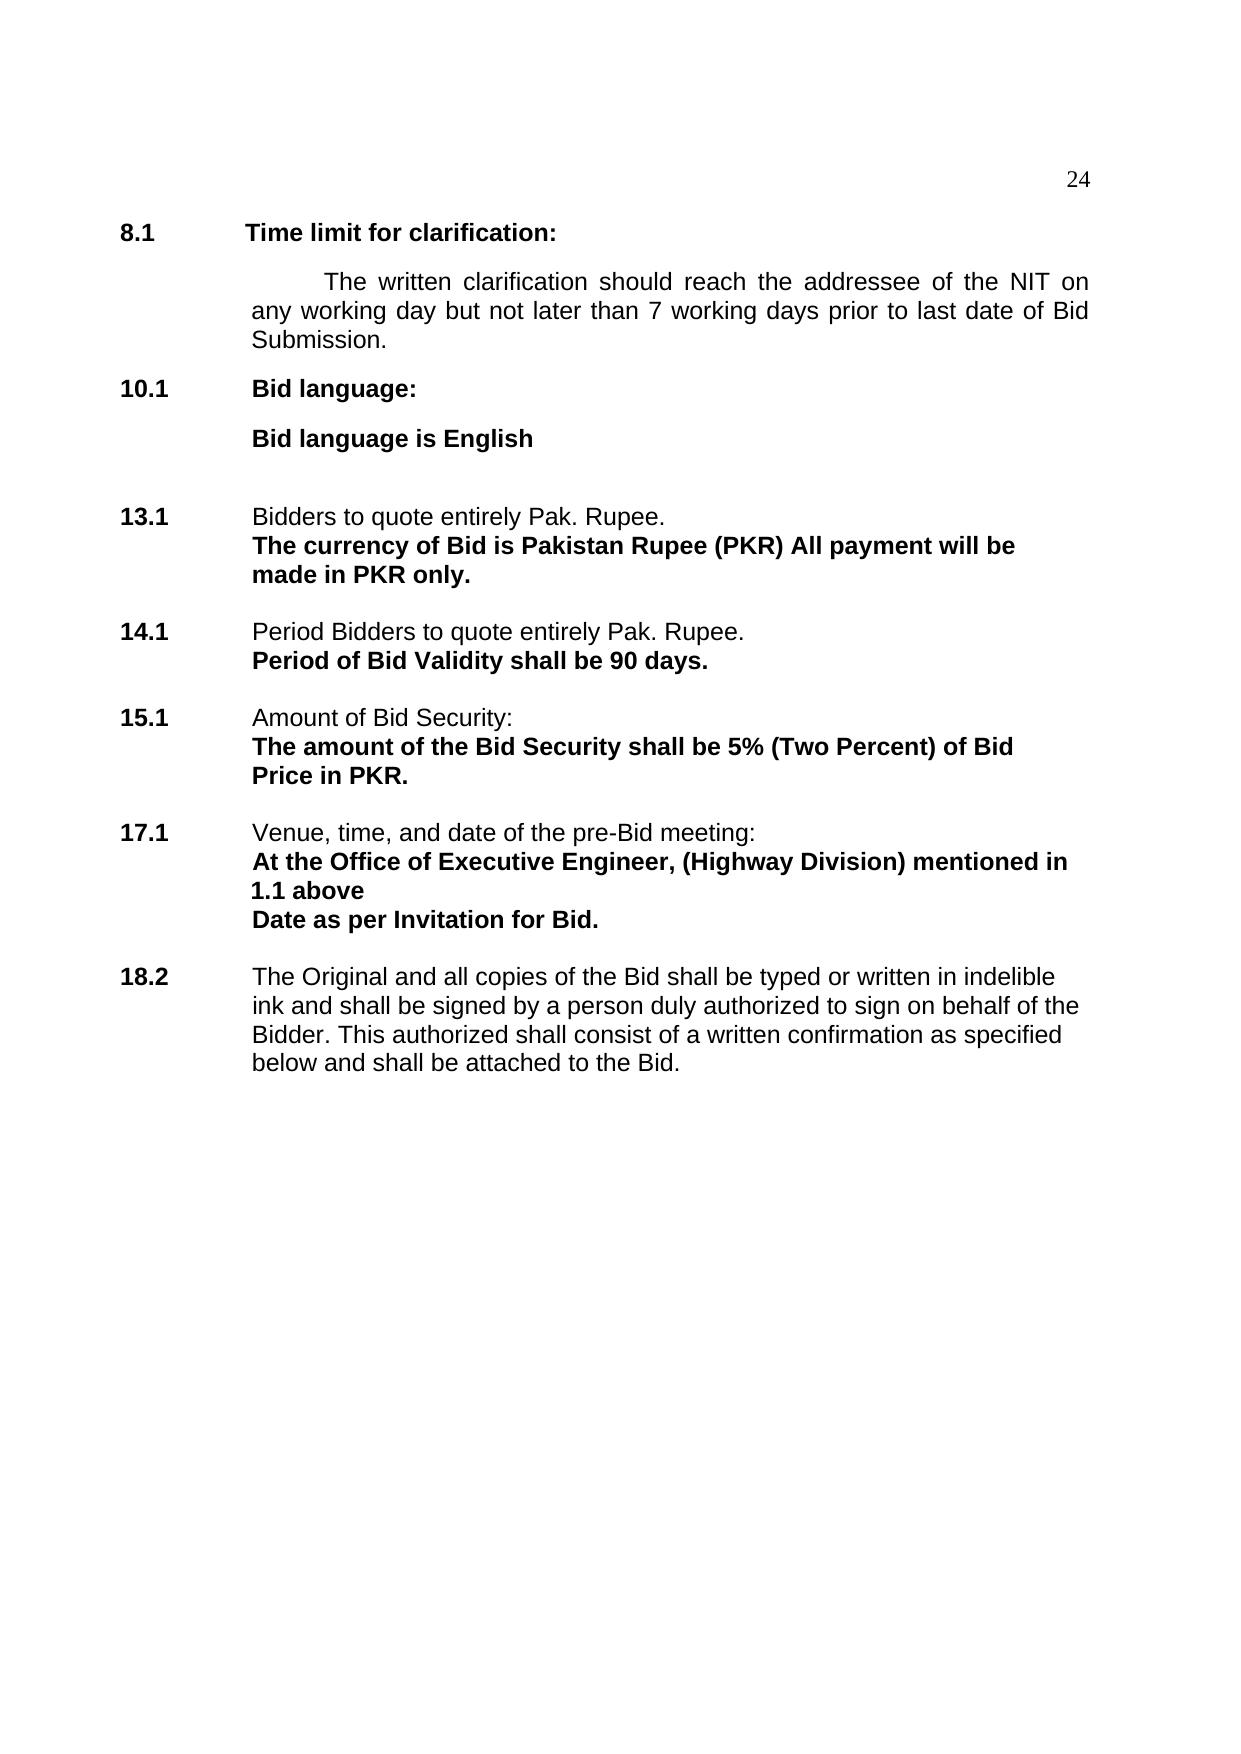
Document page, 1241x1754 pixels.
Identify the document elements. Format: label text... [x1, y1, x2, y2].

text Bidder. This authorized shall consist of a written confirmation as specified [120, 1019, 1090, 1048]
text Price in PKR. [120, 761, 1090, 789]
text At the Office of Executive Engineer, (Highway Division) mentioned in [120, 847, 1090, 876]
text Date as per Invitation for Bid. [120, 904, 1090, 933]
text The amount of the Bid Security shall be 5% (Two Percent) of Bid [120, 732, 1090, 761]
text 18.2 The Original and all copies of the Bid shall be typed or written in indelible [120, 962, 1090, 991]
text 17.1 Venue, time, and date of the pre-Bid meeting: [120, 818, 1090, 847]
text The written clarification should reach the addressee of the NIT on any working day but not later than 7 working days prior to last date of Bid Submission. [120, 267, 1090, 353]
text 15.1 Amount of Bid Security: [120, 703, 1090, 732]
text 14.1 Period Bidders to quote entirely Pak. Rupee. [120, 617, 1090, 646]
text 10.1 Bid language: [120, 374, 1090, 403]
text 13.1 Bidders to quote entirely Pak. Rupee. [120, 502, 1090, 531]
text The currency of Bid is Pakistan Rupee (PKR) All payment will be [120, 531, 1090, 559]
text ink and shall be signed by a person duly authorized to sign on behalf of the [120, 991, 1090, 1019]
text 1.1 above [195, 876, 1090, 904]
text Period of Bid Validity shall be 90 days. [120, 646, 1090, 674]
text 24 [120, 165, 1090, 193]
text 8.1 Time limit for clarification: [120, 217, 1090, 246]
text made in PKR only. [120, 559, 1090, 588]
text below and shall be attached to the Bid. [120, 1048, 1090, 1077]
text Bid language is English [120, 424, 1090, 452]
